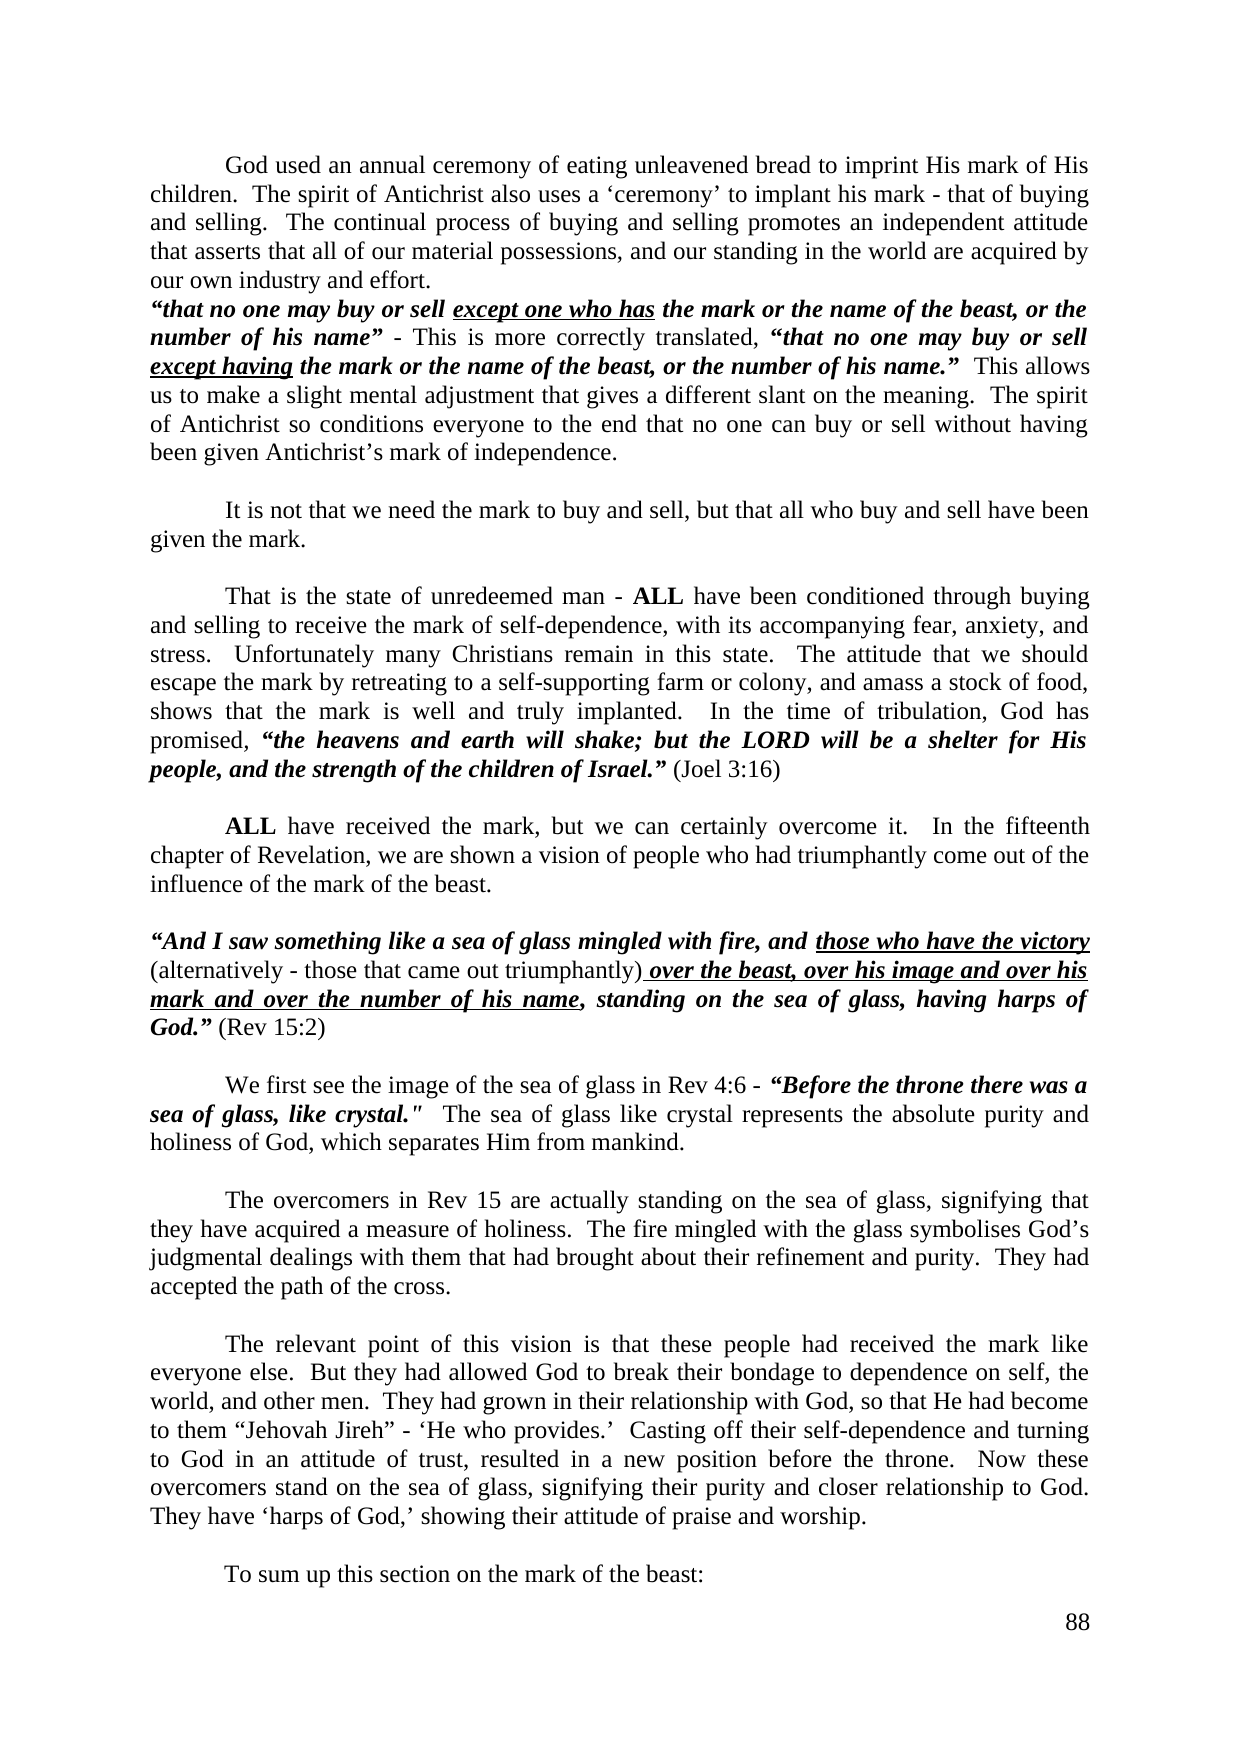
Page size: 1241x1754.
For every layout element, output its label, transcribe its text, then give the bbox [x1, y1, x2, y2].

text “that no one may buy or sell except one who has the mark or the name of the beast, or the number of his name” - This is more correctly translated, “that no one may buy or sell except having the mark or the name of the beast, or the number of his name.” This allows us to make a slight mental adjustment that gives a different slant on the meaning. The spirit of Antichrist so conditions everyone to the end that no one can buy or sell without having been given Antichrist’s mark of independence. [150, 294, 1090, 466]
text To sum up this section on the mark of the beast: [150, 1559, 1090, 1587]
text God used an annual ceremony of eating unleavened bread to imprint His mark of His children. The spirit of Antichrist also uses a ‘ceremony’ to implant his mark - that of buying and selling. The continual process of buying and selling promotes an independent attitude that asserts that all of our material possessions, and our standing in the world are acquired by our own industry and effort. [150, 150, 1090, 294]
text The relevant point of this vision is that these people had received the mark like everyone else. But they had allowed God to break their bondage to dependence on self, the world, and other men. They had grown in their relationship with God, so that He had become to them “Jehovah Jireh” - ‘He who provides.’ Casting off their self-dependence and turning to God in an attitude of trust, resulted in a new position before the throne. Now these overcomers stand on the sea of glass, signifying their purity and closer relationship to God. They have ‘harps of God,’ showing their attitude of praise and worship. [150, 1329, 1090, 1530]
text The overcomers in Rev 15 are actually standing on the sea of glass, signifying that they have acquired a measure of holiness. The fire mingled with the glass symbolises God’s judgmental dealings with them that had brought about their refinement and purity. They had accepted the path of the cross. [150, 1185, 1090, 1300]
text It is not that we need the mark to buy and sell, but that all who buy and sell have been given the mark. [150, 495, 1090, 552]
text We first see the image of the sea of glass in Rev 4:6 - “Before the throne there was a sea of glass, like crystal." The sea of glass like crystal represents the absolute purity and holiness of God, which separates Him from mankind. [150, 1070, 1090, 1156]
text ALL have received the mark, but we can certainly overcome it. In the fifteenth chapter of Revelation, we are shown a vision of people who had triumphantly come out of the influence of the mark of the beast. [150, 811, 1090, 897]
text That is the state of unredeemed man - ALL have been conditioned through buying and selling to receive the mark of self-dependence, with its accompanying fear, anxiety, and stress. Unfortunately many Christians remain in this state. The attitude that we should escape the mark by retreating to a self-supporting farm or colony, and amass a stock of food, shows that the mark is well and truly implanted. In the time of tribulation, God has promised, “the heavens and earth will shake; but the LORD will be a shelter for His people, and the strength of the children of Israel.” (Joel 3:16) [150, 581, 1090, 782]
text “And I saw something like a sea of glass mingled with fire, and those who have the victory (alternatively - those that came out triumphantly) over the beast, over his image and over his mark and over the number of his name, standing on the sea of glass, having harps of God.” (Rev 15:2) [150, 926, 1090, 1041]
